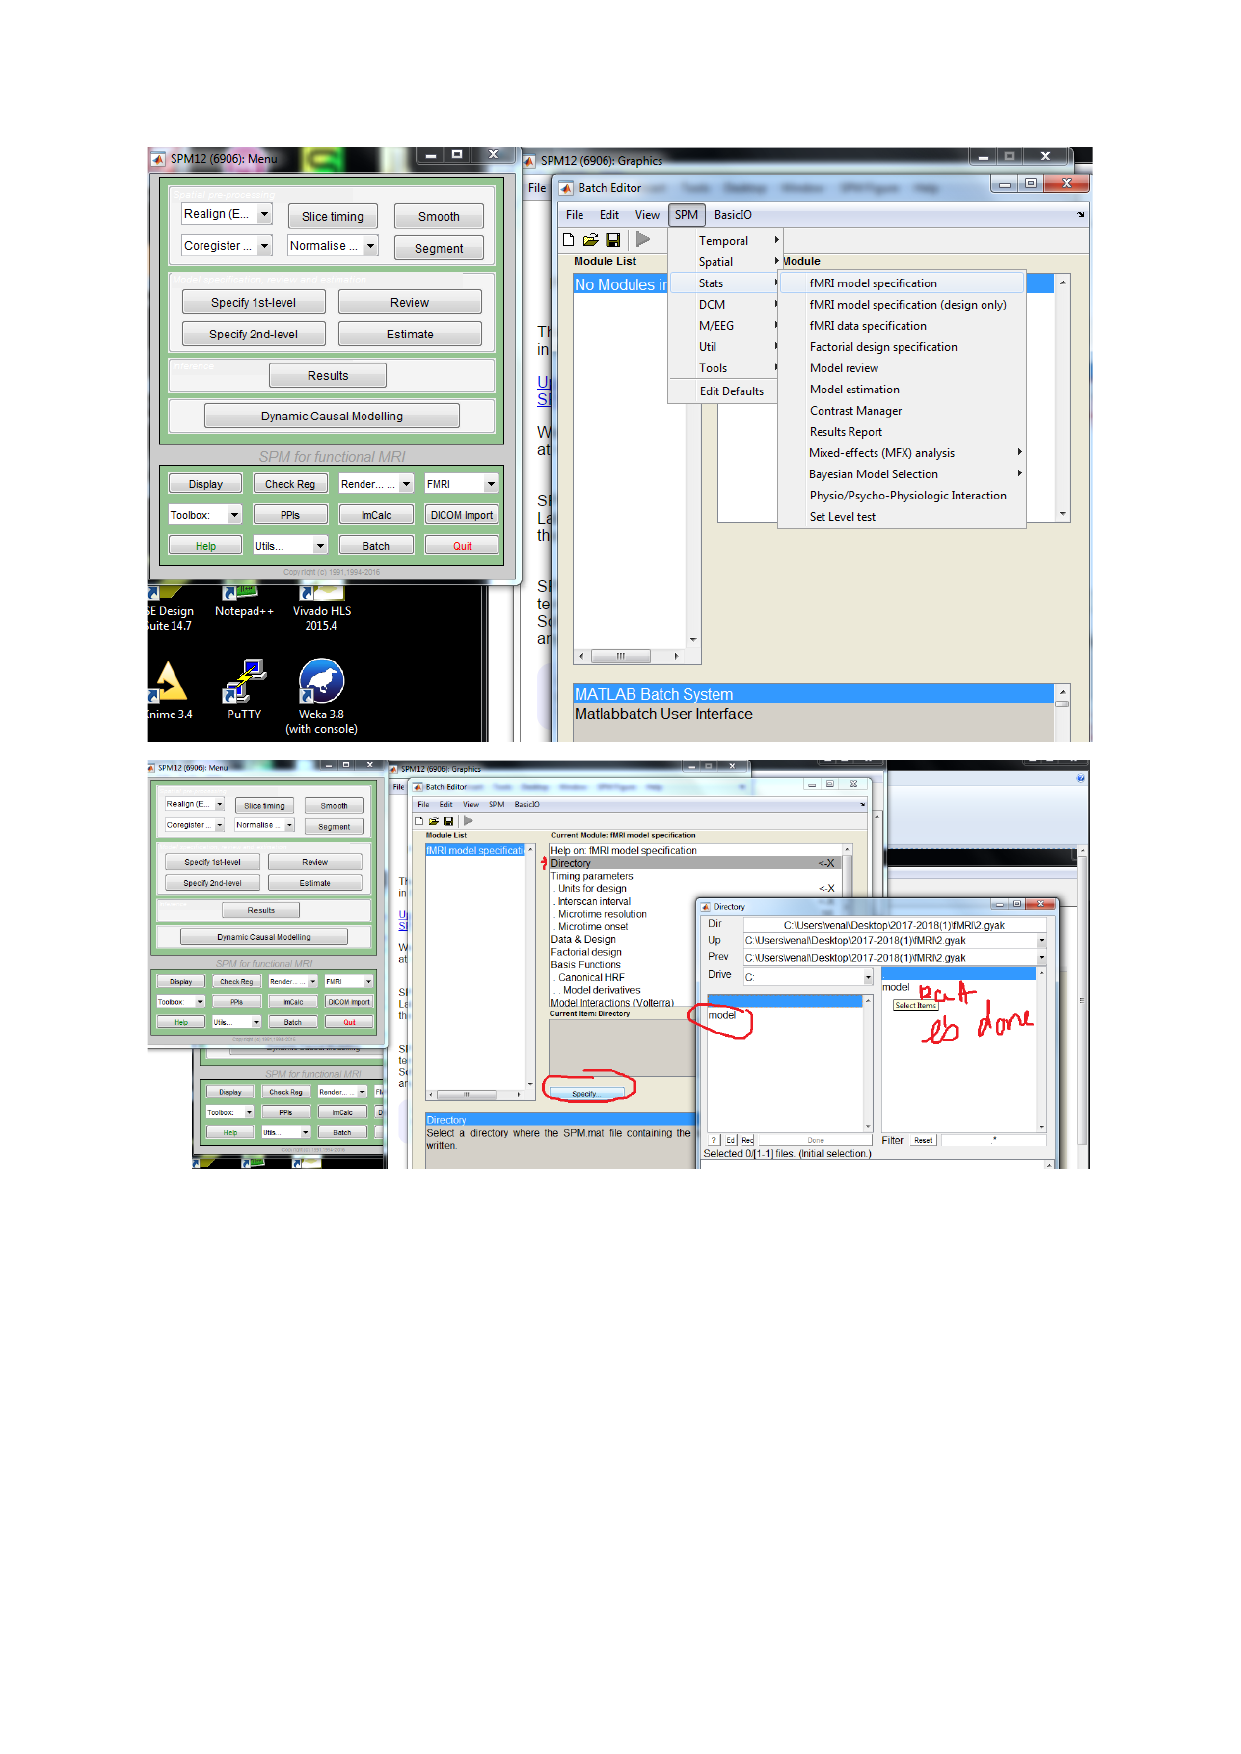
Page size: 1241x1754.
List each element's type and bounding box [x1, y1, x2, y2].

picture [147, 760, 1090, 1169]
picture [147, 147, 1093, 742]
